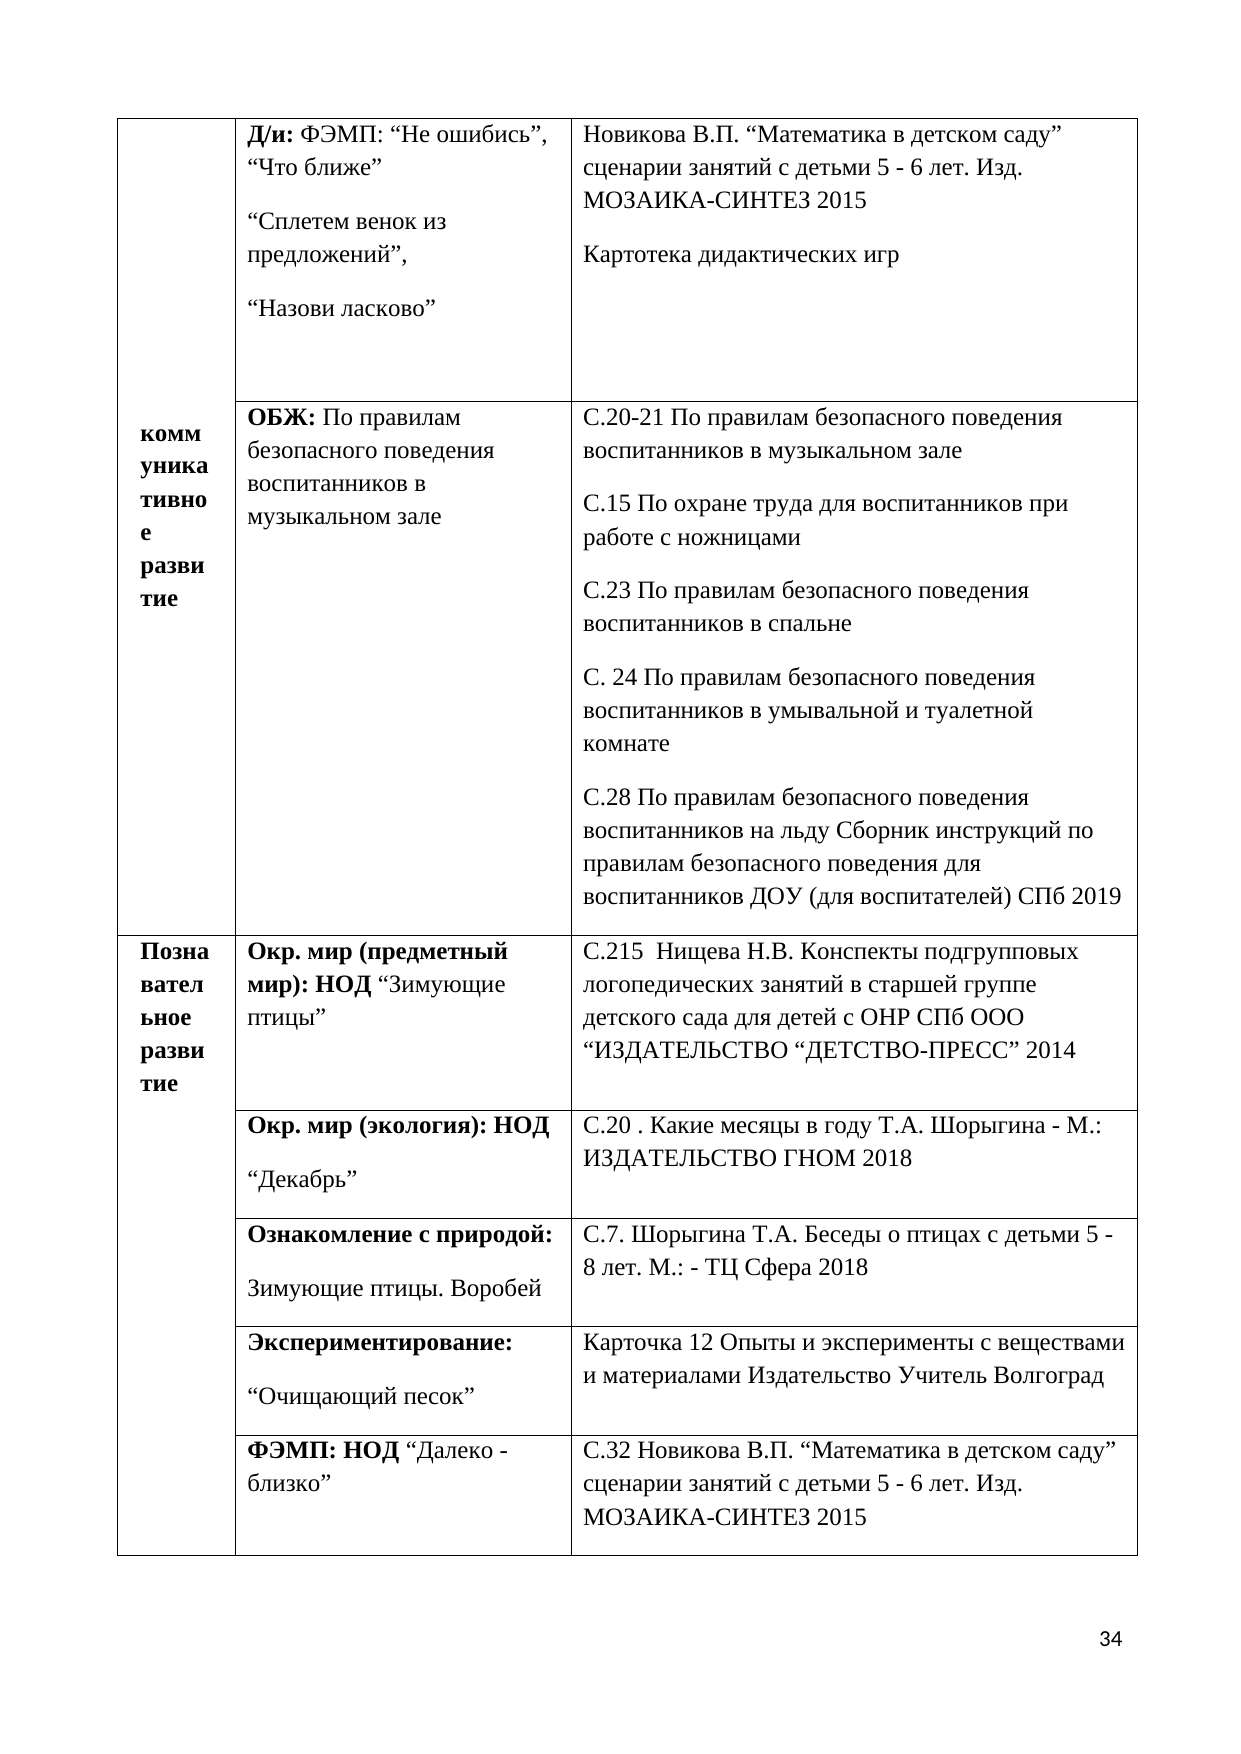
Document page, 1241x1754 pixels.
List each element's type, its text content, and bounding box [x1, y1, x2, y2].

table_cell Окр. мир (предметный мир): НОД “Зимующие птицы” [236, 936, 571, 1109]
table_cell С.20 . Какие месяцы в году Т.А. Шорыгина - М.: ИЗДАТЕЛЬСТВО ГНОМ 2018 [572, 1111, 1137, 1218]
table_cell С.7. Шорыгина Т.А. Беседы о птицах с детьми 5 - 8 лет. М.: - ТЦ Сфера 2018 [572, 1219, 1137, 1326]
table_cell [236, 1436, 571, 1555]
table_cell Д/и: ФЭМП: “Не ошибись”, “Что ближе” “Сплетем венок из предложений”, “Назови ласково” [236, 119, 571, 401]
table_cell Окр. мир (экология): НОД “Декабрь” [236, 1111, 571, 1218]
table_cell С.20-21 По правилам безопасного поведения воспитанников в музыкальном зале С.15 По охране труда для воспитанников при работе с ножницами С.23 По правилам безопасного поведения воспитанников в спальне С. 24 По правилам безопасного поведения воспитанников в умывальной и туалетной комнате С.28 По правилам безопасного поведения воспитанников на льду Сборник инструкций по правилам безопасного поведения для воспитанников ДОУ (для воспитателей) СПб 2019 [572, 402, 1137, 935]
table_cell Экспериментирование: “Очищающий песок” [236, 1327, 571, 1434]
table_cell С.215 Нищева Н.В. Конспекты подгрупповых логопедических занятий в старшей группе детского сада для детей с ОНР СПб ООО “ИЗДАТЕЛЬСТВО “ДЕТСТВО-ПРЕСС” 2014 [572, 936, 1137, 1109]
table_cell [118, 119, 235, 935]
table_cell ОБЖ: По правилам безопасного поведения воспитанников в музыкальном зале [236, 402, 571, 935]
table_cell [572, 1436, 1137, 1555]
table_cell Ознакомление с природой: Зимующие птицы. Воробей [236, 1219, 571, 1326]
table_cell Познавательное развитие [118, 936, 235, 1555]
table_cell Новикова В.П. “Математика в детском саду” сценарии занятий с детьми 5 - 6 лет. Изд. МОЗАИКА-СИНТЕЗ 2015 Картотека дидактических игр [572, 119, 1137, 401]
table_cell Карточка 12 Опыты и эксперименты с веществами и материалами Издательство Учитель Волгоград [572, 1327, 1137, 1434]
